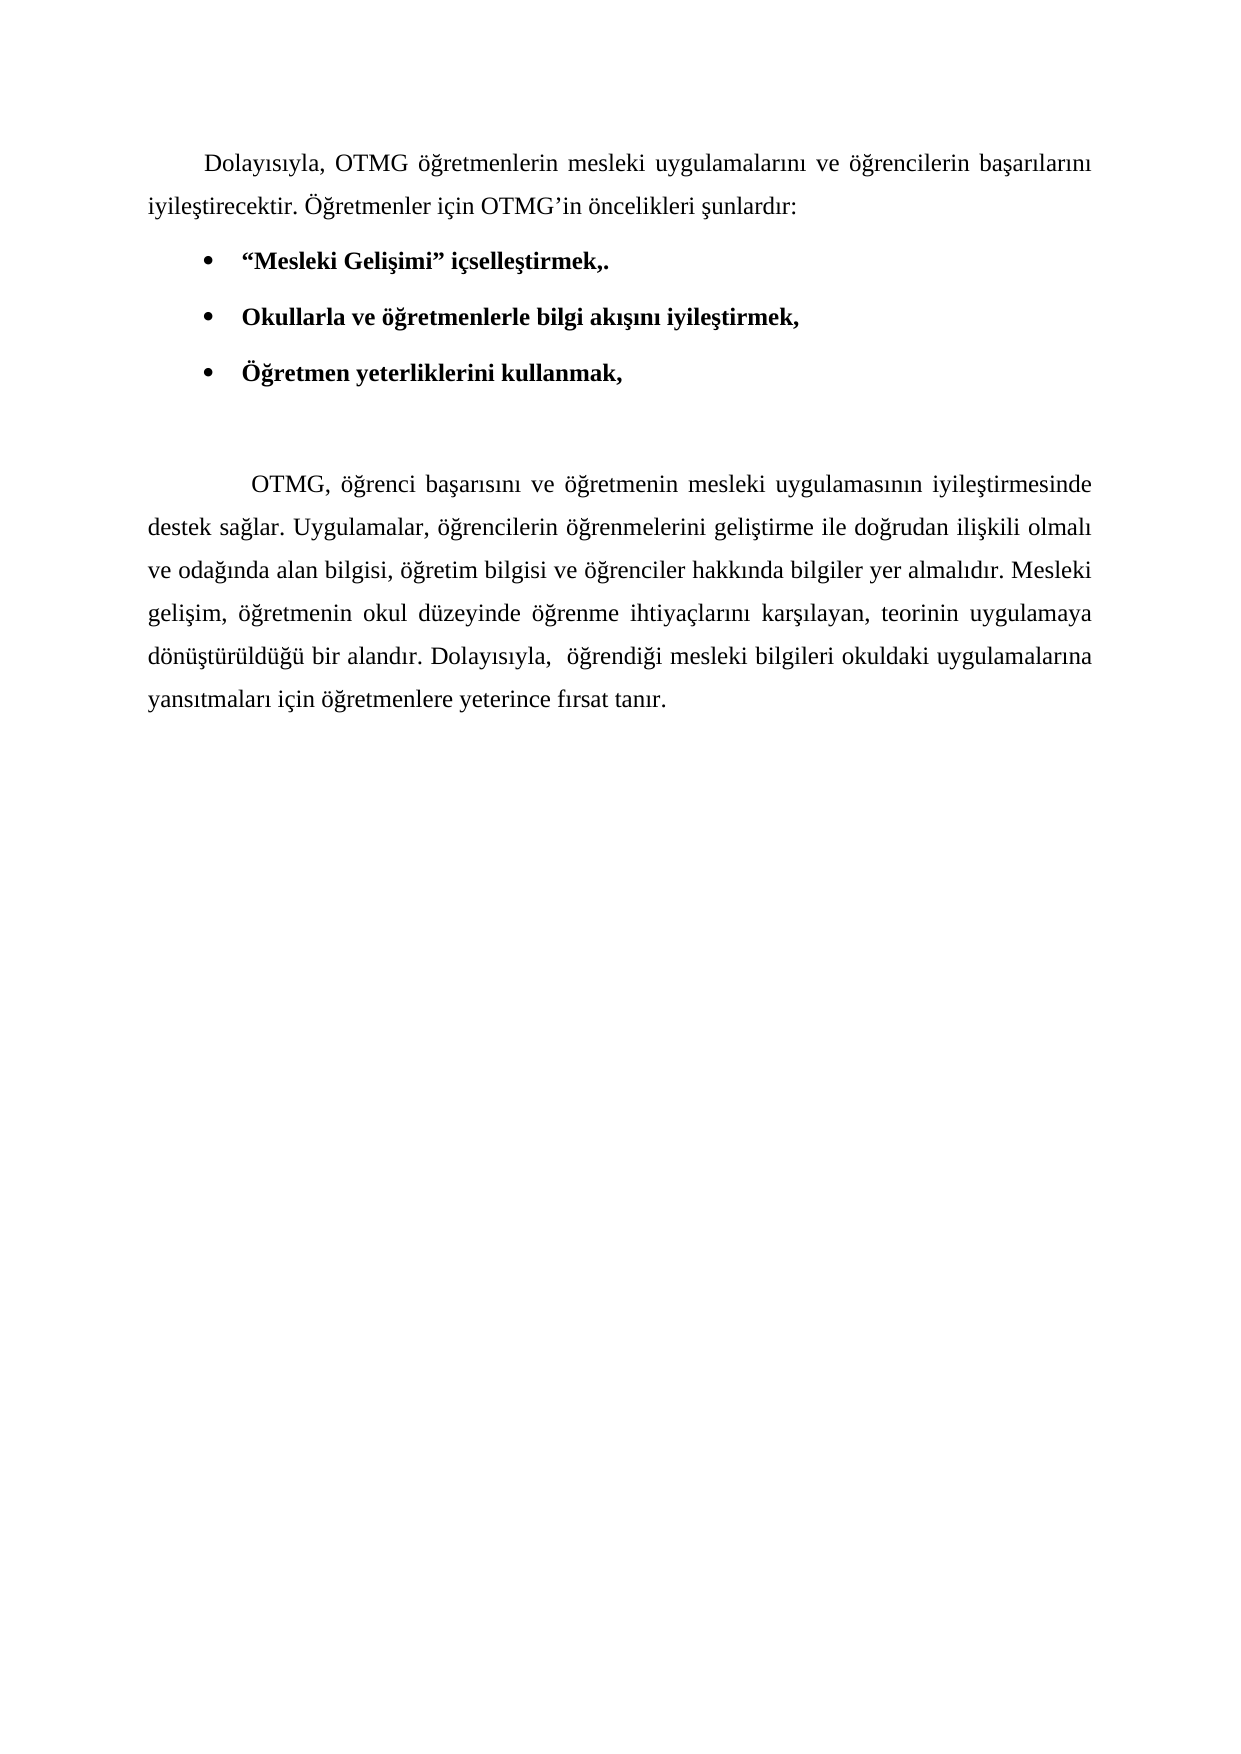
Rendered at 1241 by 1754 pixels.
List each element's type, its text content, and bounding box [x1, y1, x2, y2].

list “Mesleki Gelişimi” içselleştirmek,. [204, 246, 1093, 275]
list Okullarla ve öğretmenlerle bilgi akışını iyileştirmek, [204, 302, 1093, 331]
text OTMG, öğrenci başarısını ve öğretmenin mesleki uygulamasının iyileştirmesinde destek sağlar. Uygulamalar, öğrencilerin öğrenmelerini geliştirme ile doğrudan ilişkili olmalı ve odağında alan bilgisi, öğretim bilgisi ve öğrenciler hakkında bilgiler yer almalıdır. Mesleki gelişim, öğretmenin okul düzeyinde öğrenme ihtiyaçlarını karşılayan, teorinin uygulamaya dönüştürüldüğü bir alandır. Dolayısıyla, öğrendiği mesleki bilgileri okuldaki uygulamalarına yansıtmaları için öğretmenlere yeterince fırsat tanır. [148, 469, 1093, 713]
text Dolayısıyla, OTMG öğretmenlerin mesleki uygulamalarını ve öğrencilerin başarılarını iyileştirecektir. Öğretmenler için OTMG’in öncelikleri şunlardır: [148, 148, 1093, 219]
list Öğretmen yeterliklerini kullanmak, [204, 358, 1093, 386]
